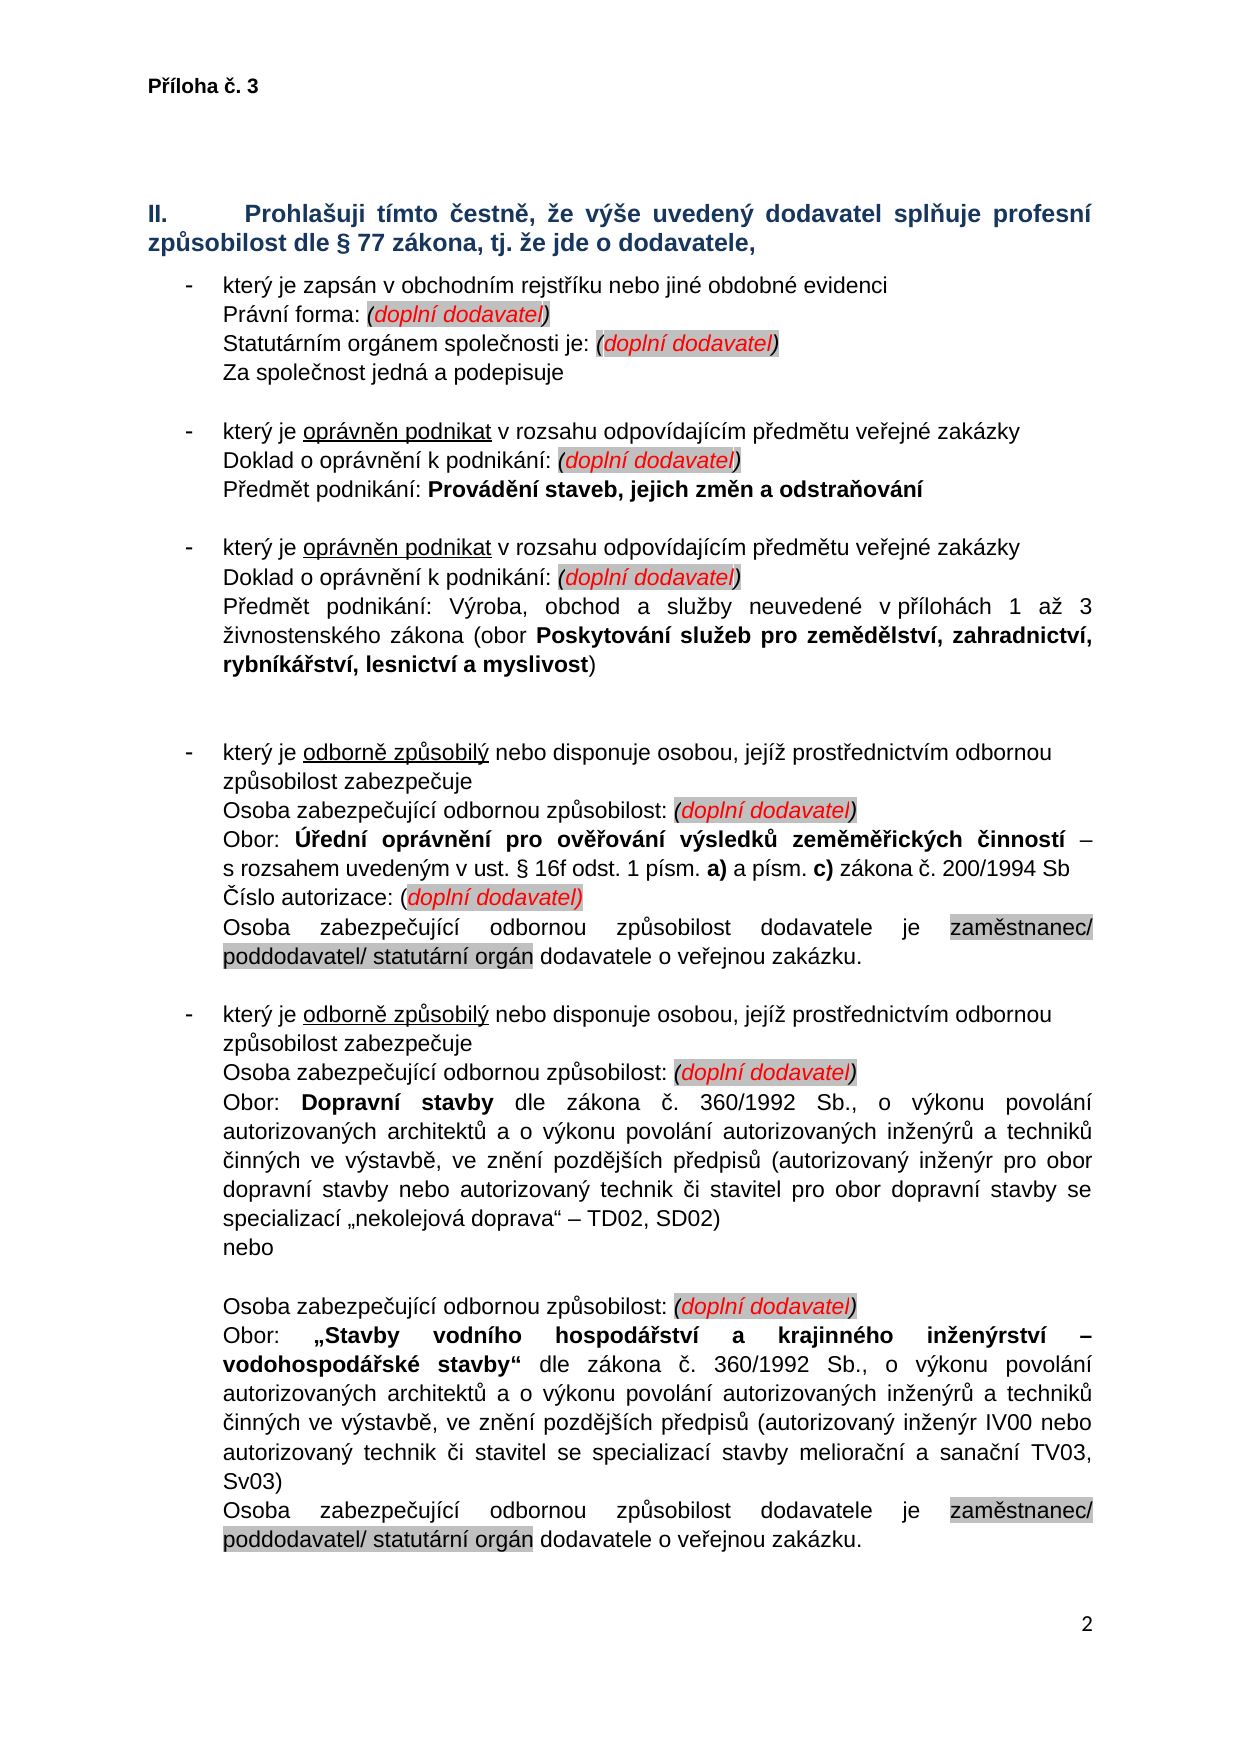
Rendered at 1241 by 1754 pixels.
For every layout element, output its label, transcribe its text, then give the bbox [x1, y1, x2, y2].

list Předmět podnikání: Provádění staveb, jejich změn a odstraňování [223, 473, 1093, 502]
list který je oprávněn podnikat v rozsahu odpovídajícím předmětu veřejné zakázky [185, 532, 1093, 561]
list Obor: „Stavby vodního hospodářství a krajinného inženýrství – vodohospodářské stavby“ dle zákona č. 360/1992 Sb., o výkonu povolání autorizovaných architektů a o výkonu povolání autorizovaných inženýrů a techniků činných ve výstavbě, ve znění pozdějších předpisů (autorizovaný inženýr IV00 nebo autorizovaný technik či stavitel se specializací stavby meliorační a sanační TV03, Sv03) [223, 1319, 1093, 1494]
list Právní forma: (doplní dodavatel) [223, 298, 1093, 327]
subtitle Prohlašuji tímto čestně, že výše uvedený dodavatel splňuje profesní způsobilost dle § 77 zákona, tj. že jde o dodavatele, [148, 199, 1093, 257]
list Doklad o oprávnění k podnikání: (doplní dodavatel) [223, 444, 1093, 473]
list Osoba zabezpečující odbornou způsobilost: (doplní dodavatel) [223, 1290, 1093, 1319]
list který je zapsán v obchodním rejstříku nebo jiné obdobné evidenci [185, 269, 1093, 298]
list Osoba zabezpečující odbornou způsobilost dodavatele je zaměstnanec/ poddodavatel/ statutární orgán dodavatele o veřejnou zakázku. [223, 1494, 1093, 1552]
list nebo [223, 1232, 1093, 1261]
list Osoba zabezpečující odbornou způsobilost: (doplní dodavatel) [223, 1057, 1093, 1086]
list Číslo autorizace: (doplní dodavatel) [223, 882, 1093, 911]
list Předmět podnikání: Výroba, obchod a služby neuvedené v přílohách 1 až 3 živnostenského zákona (obor Poskytování služeb pro zemědělství, zahradnictví, rybníkářství, lesnictví a myslivost) [223, 590, 1093, 677]
list který je odborně způsobilý nebo disponuje osobou, jejíž prostřednictvím odbornou způsobilost zabezpečuje [185, 998, 1093, 1057]
list Osoba zabezpečující odbornou způsobilost dodavatele je zaměstnanec/ poddodavatel/ statutární orgán dodavatele o veřejnou zakázku. [223, 911, 1093, 969]
list Obor: Úřední oprávnění pro ověřování výsledků zeměměřických činností – s rozsahem uvedeným v ust. § 16f odst. 1 písm. a) a písm. c) zákona č. 200/1994 Sb [223, 823, 1093, 882]
list Osoba zabezpečující odbornou způsobilost: (doplní dodavatel) [223, 794, 1093, 823]
list Doklad o oprávnění k podnikání: (doplní dodavatel) [223, 561, 1093, 590]
list Za společnost jedná a podepisuje [223, 357, 1093, 386]
list který je oprávněn podnikat v rozsahu odpovídajícím předmětu veřejné zakázky [185, 415, 1093, 444]
list který je odborně způsobilý nebo disponuje osobou, jejíž prostřednictvím odbornou způsobilost zabezpečuje [185, 736, 1093, 794]
list Obor: Dopravní stavby dle zákona č. 360/1992 Sb., o výkonu povolání autorizovaných architektů a o výkonu povolání autorizovaných inženýrů a techniků činných ve výstavbě, ve znění pozdějších předpisů (autorizovaný inženýr pro obor dopravní stavby nebo autorizovaný technik či stavitel pro obor dopravní stavby se specializací „nekolejová doprava“ – TD02, SD02) [223, 1086, 1093, 1232]
list Statutárním orgánem společnosti je: (doplní dodavatel) [223, 327, 1093, 357]
